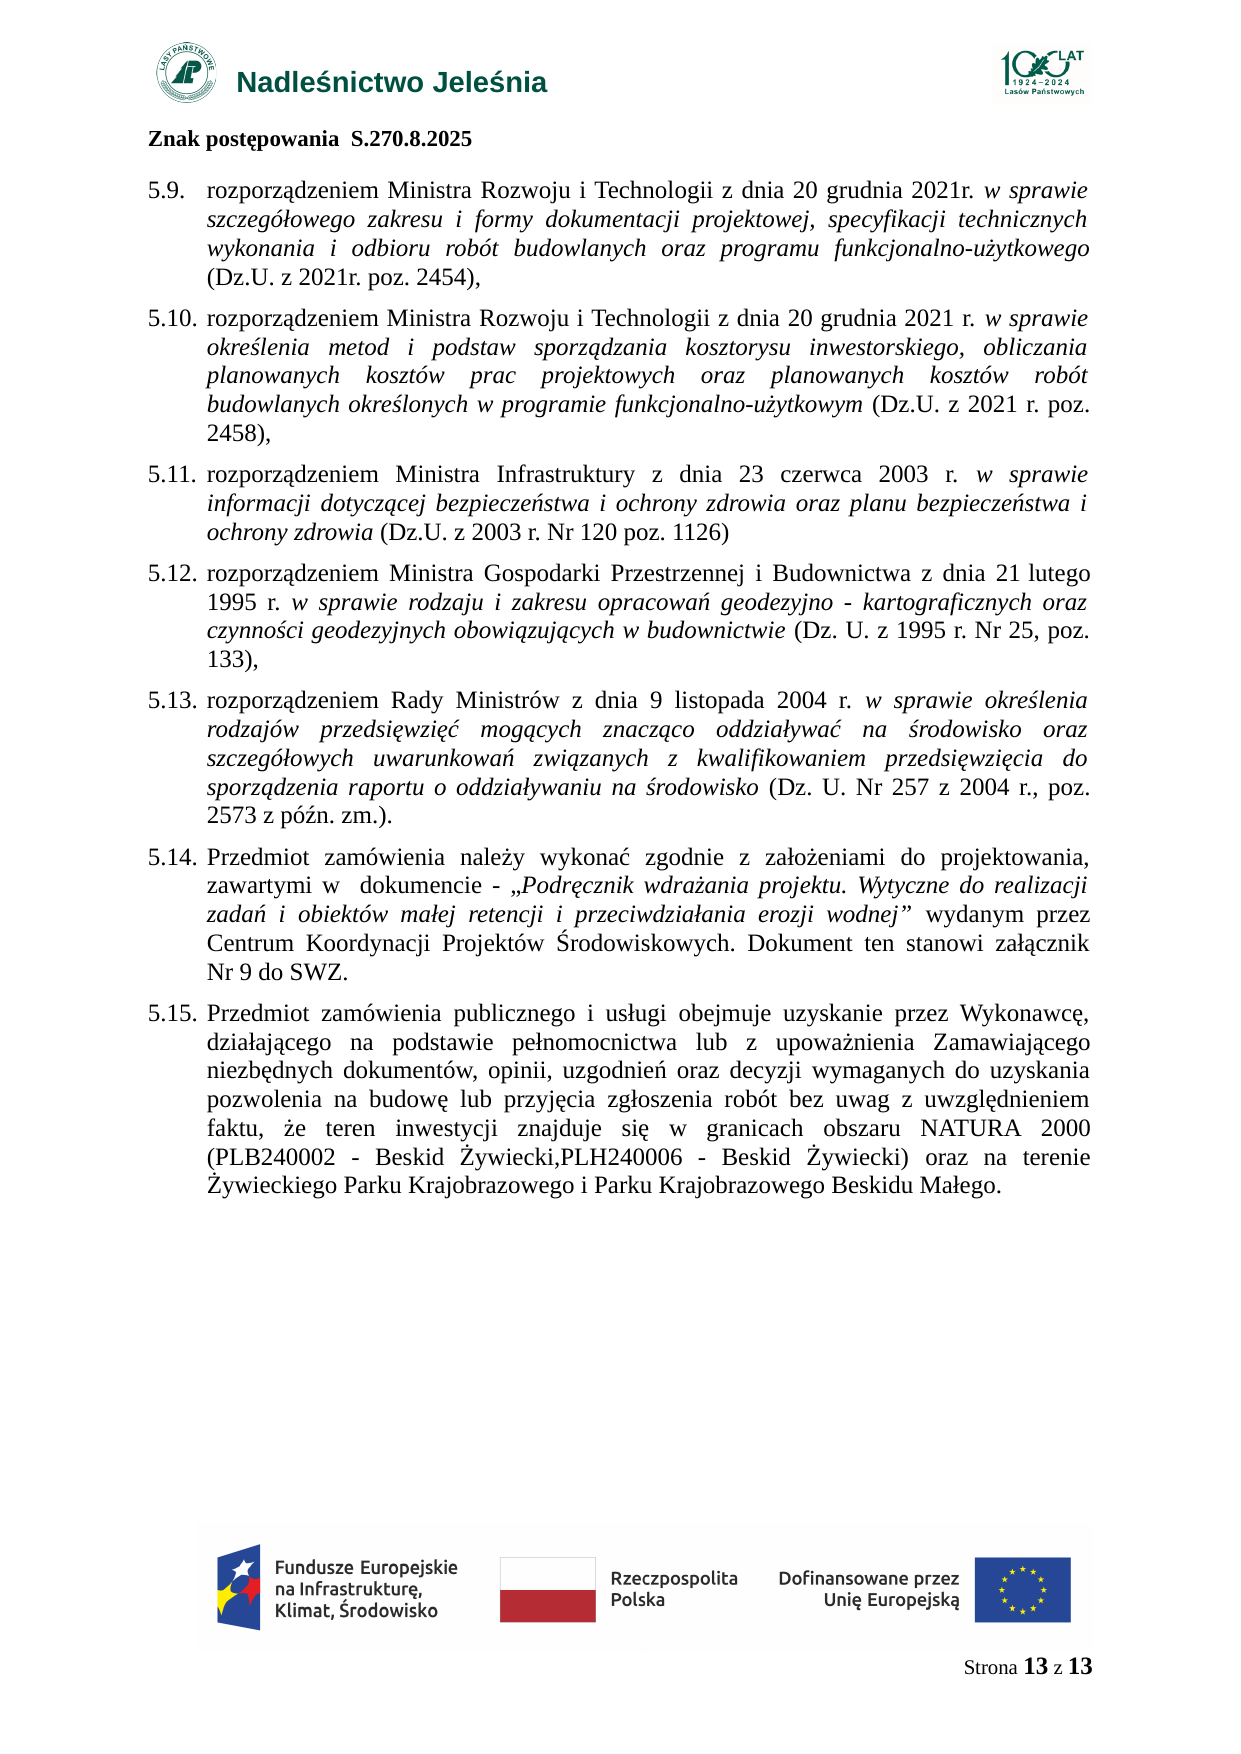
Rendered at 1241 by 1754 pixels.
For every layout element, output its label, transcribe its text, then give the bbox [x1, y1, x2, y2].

list Przedmiot zamówienia publicznego i usługi obejmuje uzyskanie przez Wykonawcę, działającego na podstawie pełnomocnictwa lub z upoważnienia Zamawiającego niezbędnych dokumentów, opinii, uzgodnień oraz decyzji wymaganych do uzyskania pozwolenia na budowę lub przyjęcia zgłoszenia robót bez uwag z uwzględnieniem faktu, że teren inwestycji znajduje się w granicach obszaru NATURA 2000 (PLB240002 - Beskid Żywiecki,PLH240006 - Beskid Żywiecki) oraz na terenie Żywieckiego Parku Krajobrazowego i Parku Krajobrazowego Beskidu Małego. [148, 998, 1091, 1199]
list rozporządzeniem Ministra Gospodarki Przestrzennej i Budownictwa z dnia 21 lutego 1995 r. w sprawie rodzaju i zakresu opracowań geodezyjno - kartograficznych oraz czynności geodezyjnych obowiązujących w budownictwie (Dz. U. z 1995 r. Nr 25, poz. 133), [148, 558, 1091, 673]
list rozporządzeniem Ministra Infrastruktury z dnia 23 czerwca 2003 r. w sprawie informacji dotyczącej bezpieczeństwa i ochrony zdrowia oraz planu bezpieczeństwa i ochrony zdrowia (Dz.U. z 2003 r. Nr 120 poz. 1126) [148, 459, 1091, 545]
picture [992, 42, 1092, 104]
picture [196, 1522, 1093, 1652]
list rozporządzeniem Rady Ministrów z dnia 9 listopada 2004 r. w sprawie określenia rodzajów przedsięwzięć mogących znacząco oddziaływać na środowisko oraz szczegółowych uwarunkowań związanych z kwalifikowaniem przedsięwzięcia do sporządzenia raportu o oddziaływaniu na środowisko (Dz. U. Nr 257 z 2004 r., poz. 2573 z późn. zm.). [148, 685, 1091, 829]
list rozporządzeniem Ministra Rozwoju i Technologii z dnia 20 grudnia 2021 r. w sprawie określenia metod i podstaw sporządzania kosztorysu inwestorskiego, obliczania planowanych kosztów prac projektowych oraz planowanych kosztów robót budowlanych określonych w programie funkcjonalno-użytkowym (Dz.U. z 2021 r. poz. 2458), [148, 303, 1091, 447]
list rozporządzeniem Ministra Rozwoju i Technologii z dnia 20 grudnia 2021r. w sprawie szczegółowego zakresu i formy dokumentacji projektowej, specyfikacji technicznych wykonania i odbioru robót budowlanych oraz programu funkcjonalno-użytkowego (Dz.U. z 2021r. poz. 2454), [148, 175, 1091, 290]
list Przedmiot zamówienia należy wykonać zgodnie z założeniami do projektowania, zawartymi w dokumencie - „Podręcznik wdrażania projektu. Wytyczne do realizacji zadań i obiektów małej retencji i przeciwdziałania erozji wodnej” wydanym przez Centrum Koordynacji Projektów Środowiskowych. Dokument ten stanowi załącznik Nr 9 do SWZ. [148, 842, 1091, 985]
